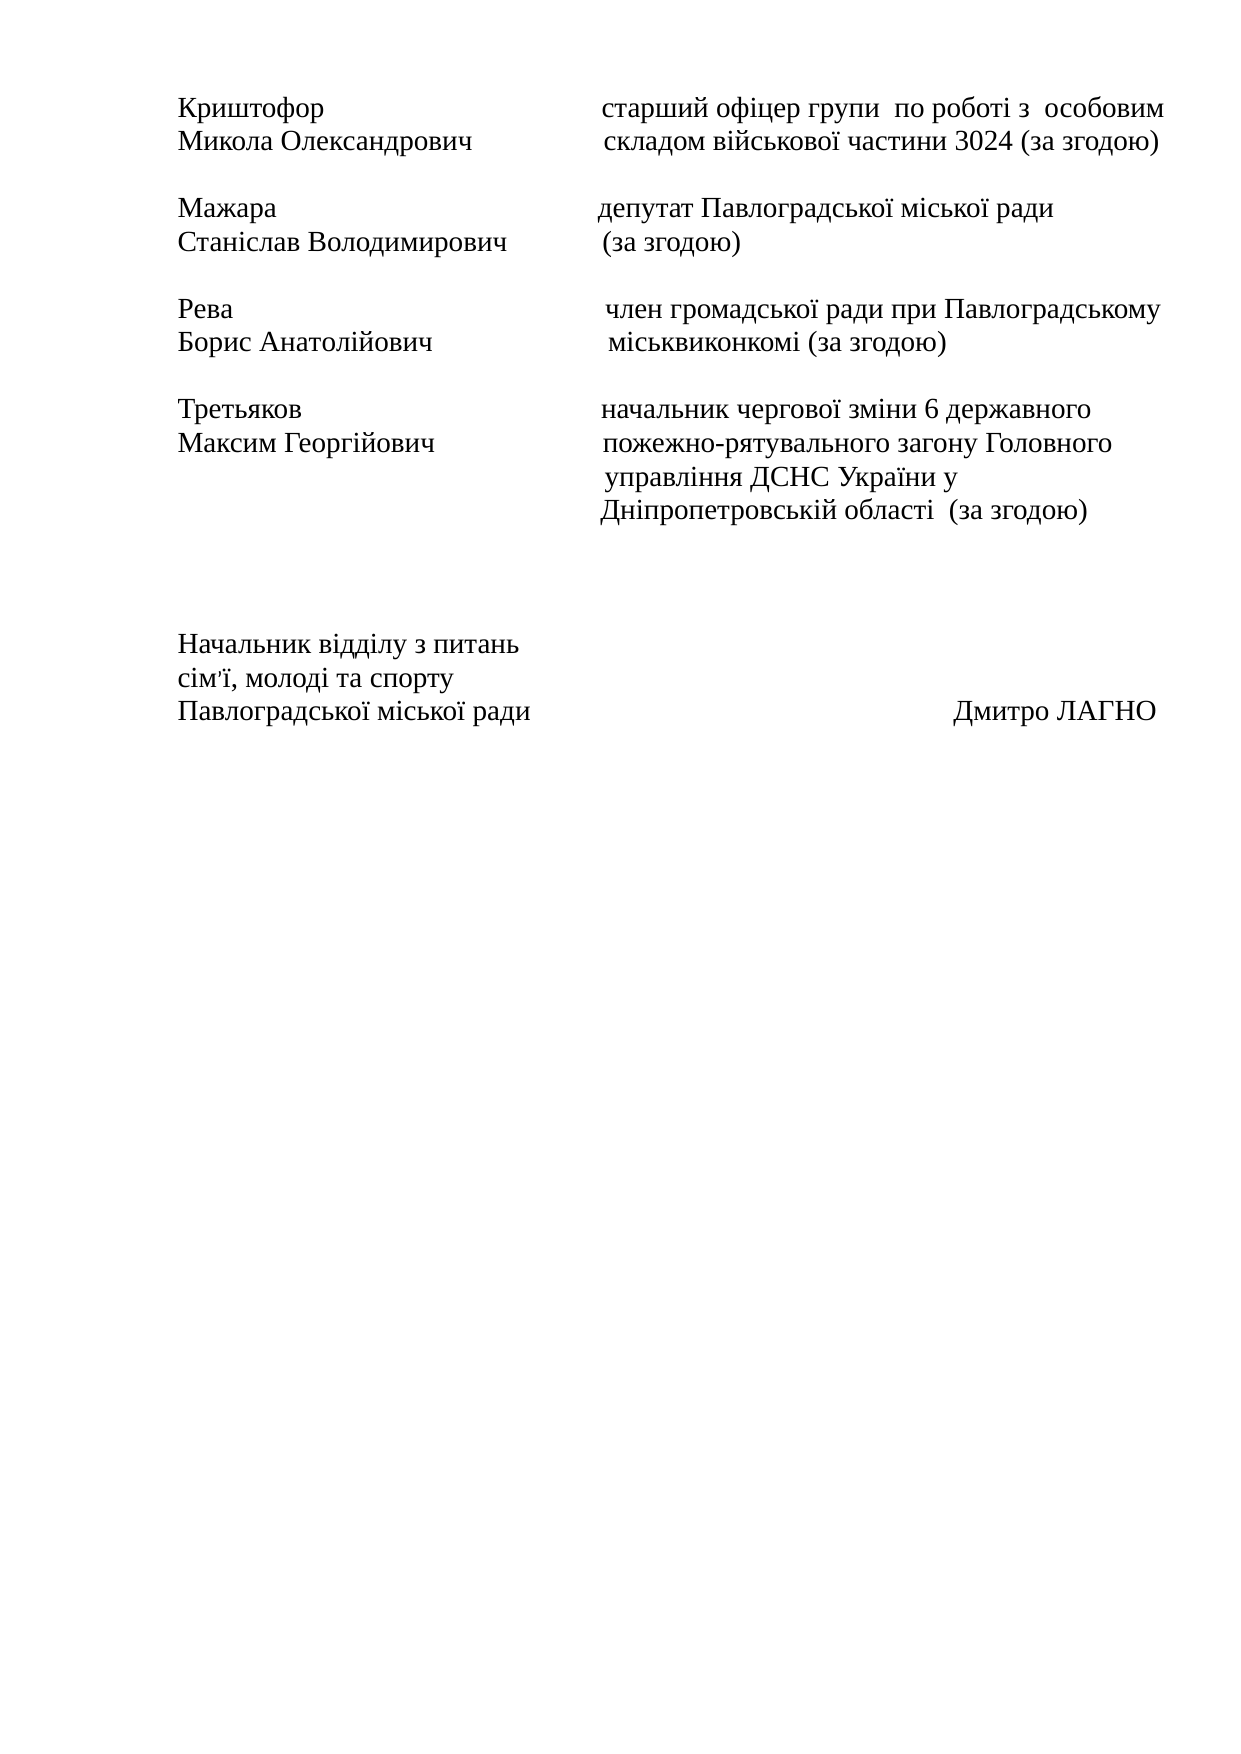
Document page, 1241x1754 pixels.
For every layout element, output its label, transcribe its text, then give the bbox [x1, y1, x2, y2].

text Павлоградської міської ради Дмитро ЛАГНО [177, 693, 1181, 727]
text Третьяков начальник чергової зміни 6 державного [177, 392, 1181, 425]
text Станіслав Володимирович (за згодою) [177, 224, 1181, 257]
text Рева член громадської ради при Павлоградському [177, 291, 1181, 324]
text сім’ї, молоді та спорту [177, 660, 1181, 693]
text Дніпропетровській області (за згодою) [177, 492, 1181, 526]
text Мажара депутат Павлоградської міської ради [177, 190, 1181, 224]
text управління ДСНС України у [472, 459, 1181, 492]
text Максим Георгійович пожежно-рятувального загону Головного [177, 425, 1181, 459]
text Начальник відділу з питань [177, 626, 1181, 660]
text Микола Олександрович складом військової частини 3024 (за згодою) [177, 123, 1181, 157]
text Криштофор старший офіцер групи по роботі з особовим [177, 90, 1181, 123]
text Борис Анатолійович міськвиконкомі (за згодою) [177, 324, 1181, 358]
